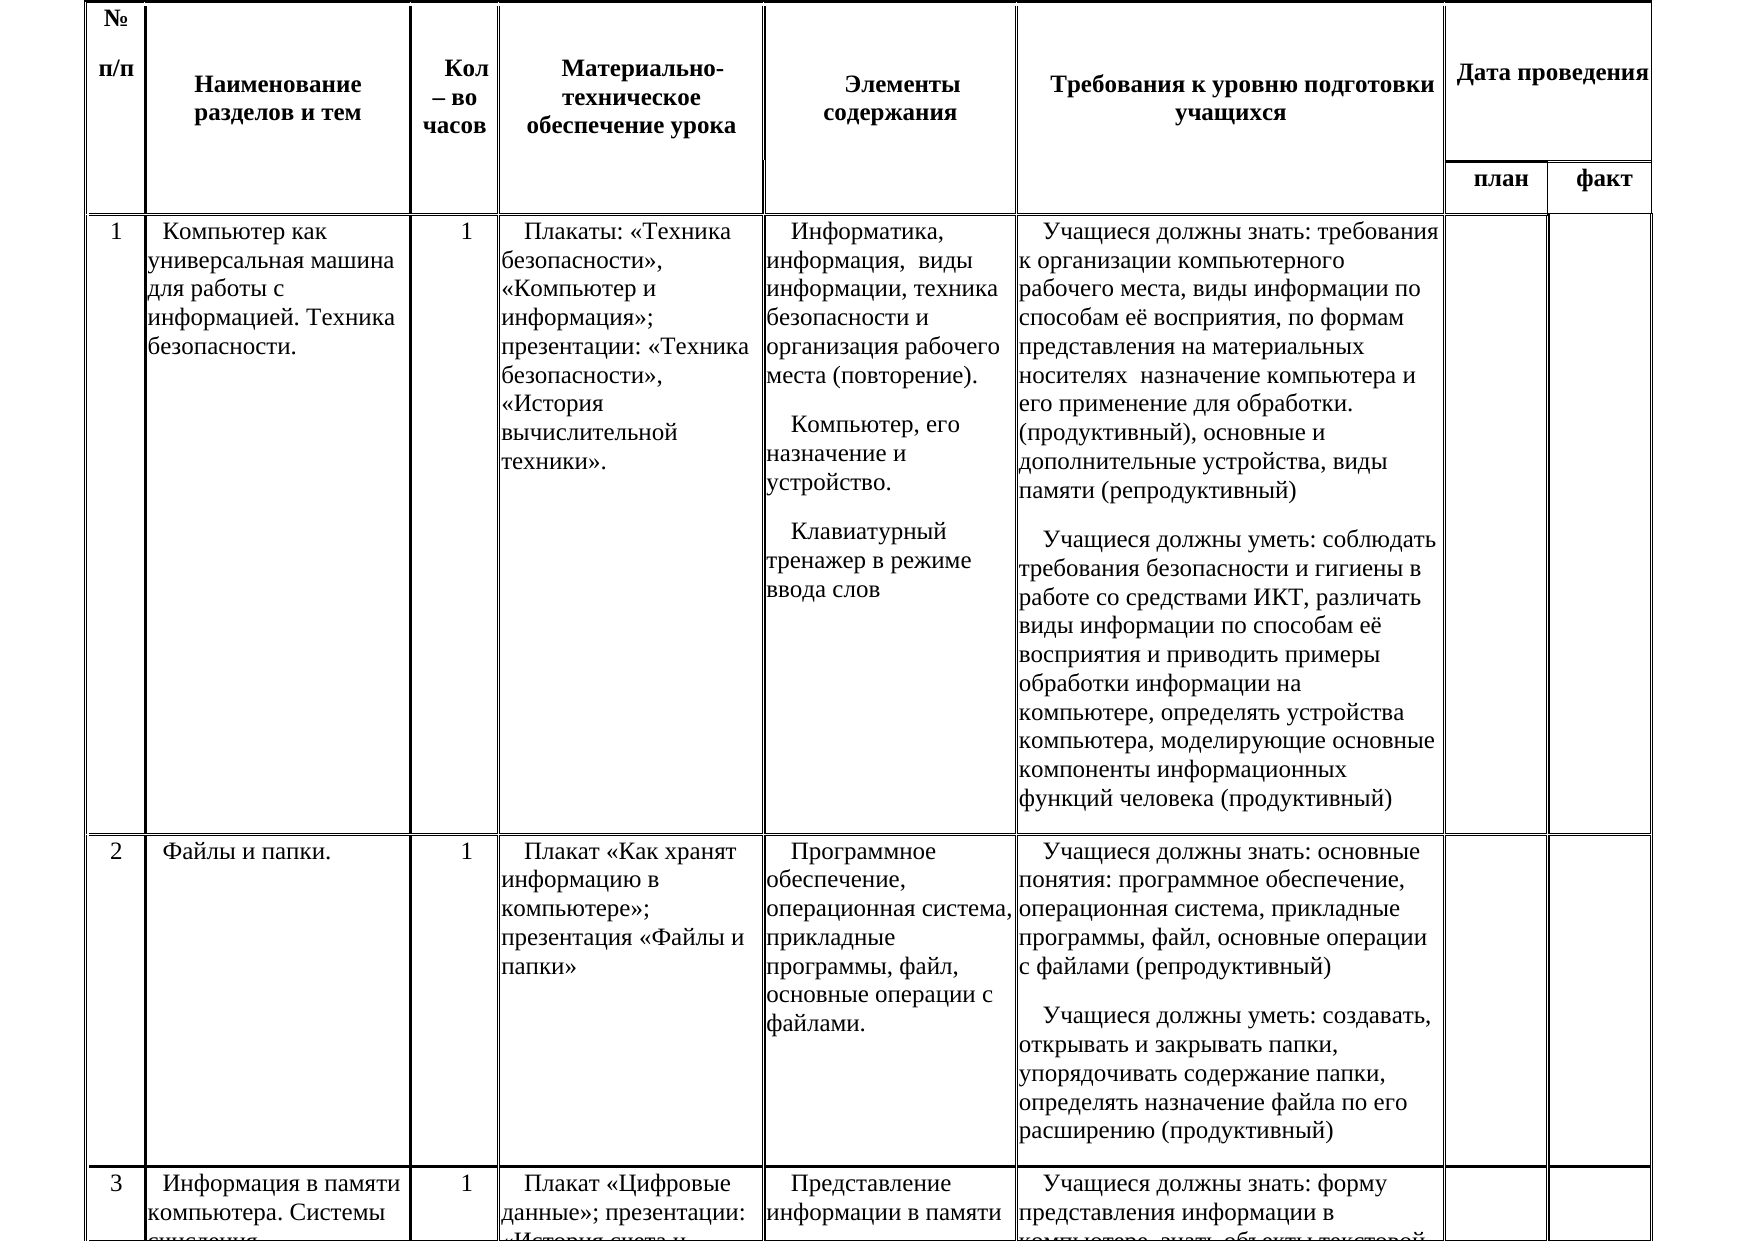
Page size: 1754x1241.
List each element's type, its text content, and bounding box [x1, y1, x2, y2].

table_header Дата проведения [1445, 3, 1651, 160]
table_cell 3 [87, 1165, 144, 1240]
table_header Кол – во часов [410, 3, 499, 213]
table_cell 1 [412, 216, 497, 833]
table_cell план [1446, 163, 1547, 213]
table_cell Программное обеспечение, операционная система, прикладные программы, файл, основные операции с файлами. [766, 836, 1015, 1165]
table_header Материально-техническое обеспечение урока [499, 2, 764, 160]
table_cell Учащиеся должны знать: форму представления информации в компьютере, знать объекты текстовой информации (репродуктивный) Учащиеся должны уметь: приводить примеры различных систем счисления, запускать программу, вводить, изменять текст, проверять правописание, сохранять документы в WORD(продуктивный) [1018, 1168, 1443, 1240]
table_cell [1550, 836, 1650, 1165]
table_cell Представление информации в памяти Компьютера, бит, двоичное кодирование, система счисления, непозиционная система счисления, позиционная система счисления Знакомство с текстовым процессором WORD [766, 1168, 1015, 1240]
table_cell 1 [85, 213, 145, 833]
table_cell 1 [412, 1168, 497, 1240]
table_cell Плакаты: «Техника безопасности», «Компьютер и информация»; презентации: «Техника безопасности», «История вычислительной техники». [500, 216, 762, 833]
table_header Требования к уровню подготовки учащихся [1016, 3, 1444, 213]
table_cell [1550, 214, 1650, 833]
table_cell Информатика, информация, виды информации, техника безопасности и организация рабочего места (повторение). Компьютер, его назначение и устройство. Клавиатурный тренажер в режиме ввода слов [766, 216, 1015, 833]
table_header № п/п [87, 2, 145, 213]
table_cell факт [1548, 163, 1651, 213]
table_cell [1550, 1168, 1650, 1240]
table_cell 1 [412, 836, 497, 1165]
table_cell Плакат «Как хранят информацию в компьютере»; презентация «Файлы и папки» [500, 836, 762, 1165]
table_cell Информация в памяти компьютера. Системы счисления [147, 1168, 409, 1240]
table_cell Файлы и папки. [147, 836, 409, 1165]
table_cell 2 [85, 833, 145, 1165]
table_cell Учащиеся должны знать: основные понятия: программное обеспечение, операционная система, прикладные программы, файл, основные операции с файлами (репродуктивный) Учащиеся должны уметь: создавать, открывать и закрывать папки, упорядочивать содержание папки, определять назначение файла по его расширению (продуктивный) [1018, 836, 1443, 1165]
table_cell Плакат «Цифровые данные»; презентации: «История счета и систем счисления», «Цифровые данные» (часть 1); файл Ошибка.doc [500, 1168, 762, 1240]
table_cell [500, 160, 762, 213]
table_cell Компьютер как универсальная машина для работы с информацией. Техника безопасности. [147, 216, 409, 833]
table_header Элементы содержания [764, 3, 1016, 213]
table_cell [1446, 836, 1546, 1165]
table_header Наименование разделов и тем [145, 3, 410, 213]
table_cell [1446, 216, 1546, 833]
table_cell [1446, 1168, 1546, 1240]
table_cell Учащиеся должны знать: требования к организации компьютерного рабочего места, виды информации по способам её восприятия, по формам представления на материальных носителях назначение компьютера и его применение для обработки. (продуктивный), основные и дополнительные устройства, виды памяти (репродуктивный) Учащиеся должны уметь: соблюдать требования безопасности и гигиены в работе со средствами ИКТ, различать виды информации по способам её восприятия и приводить примеры обработки информации на компьютере, определять устройства компьютера, моделирующие основные компоненты информационных функций человека (продуктивный) [1018, 216, 1443, 833]
